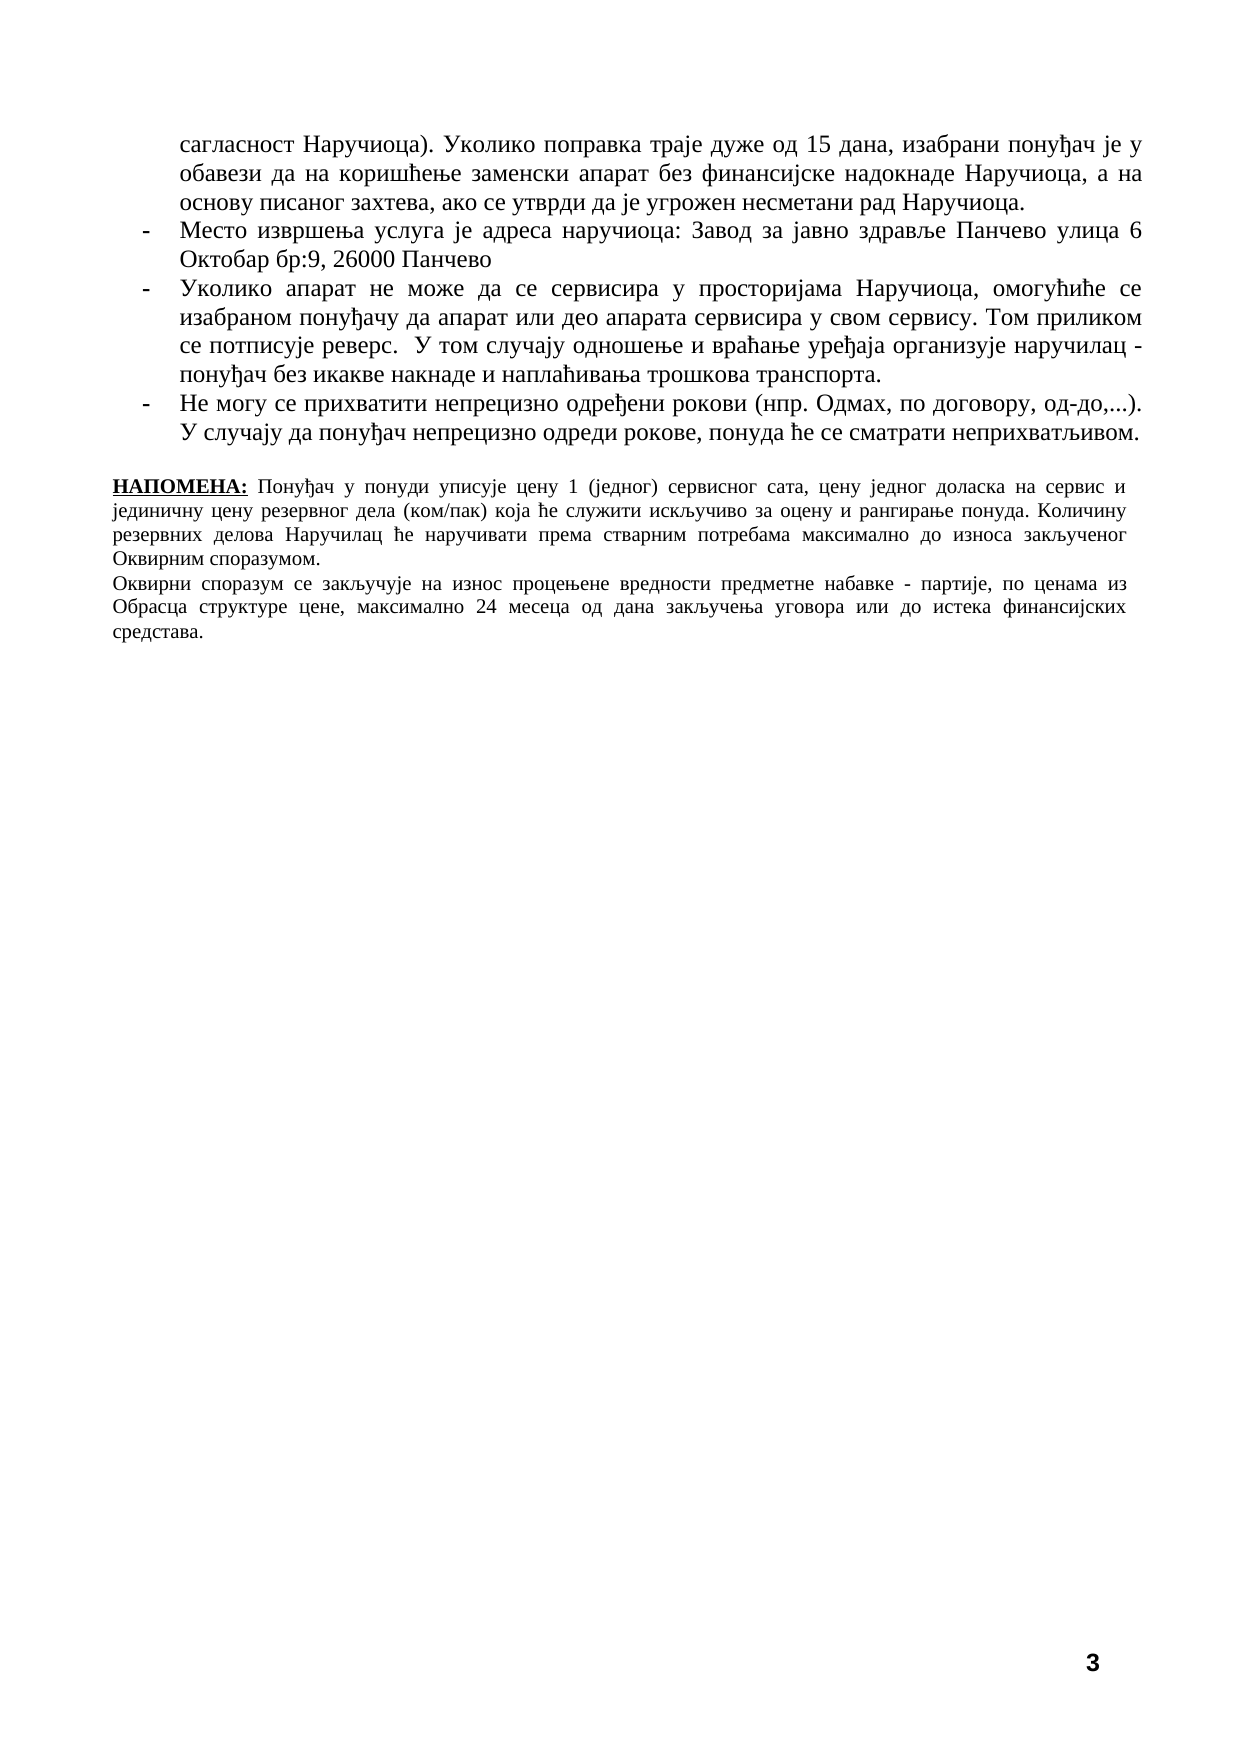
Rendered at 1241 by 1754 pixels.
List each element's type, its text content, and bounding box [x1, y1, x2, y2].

list Место извршења услуга је адреса наручиоца: Завод за јавно здравље Панчево улица 6 Октобар бр:9, 26000 Панчево [142, 215, 1143, 273]
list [142, 129, 1143, 215]
list Уколико апарат не може да се сервисира у просторијама Наручиоца, омогућиће се изабраном понуђачу да апарат или део апарата сервисира у свом сервису. Том приликом се потписује реверс. У том случају одношење и враћање уређаја организује наручилац - понуђач без икакве накнаде и наплаћивања трошкова транспорта. [142, 273, 1143, 388]
text НАПОМЕНА: Понуђач у понуди уписује цену 1 (једног) сервисног сата, цену једног доласка на сервис и јединичну цену резервног дела (ком/пак) која ће служити искључиво за оцену и рангирање понуда. Количину резервних делова Наручилац ће наручивати према стварним потребама максимално до износа закљученог Оквирним споразумом. [112, 474, 1128, 570]
list Не могу се прихватити непрецизно одређени рокови (нпр. Одмах, по договору, од-до,...). У случају да понуђач непрецизно одреди рокове, понуда ће се сматрати неприхватљивом. [142, 388, 1143, 445]
text Оквирни споразум се закључује на износ процењене вредности предметне набавке - партије, по ценама из Обрасца структуре цене, максимално 24 месеца од дана закључења уговора или до истека финансијских средстава. [112, 570, 1128, 643]
